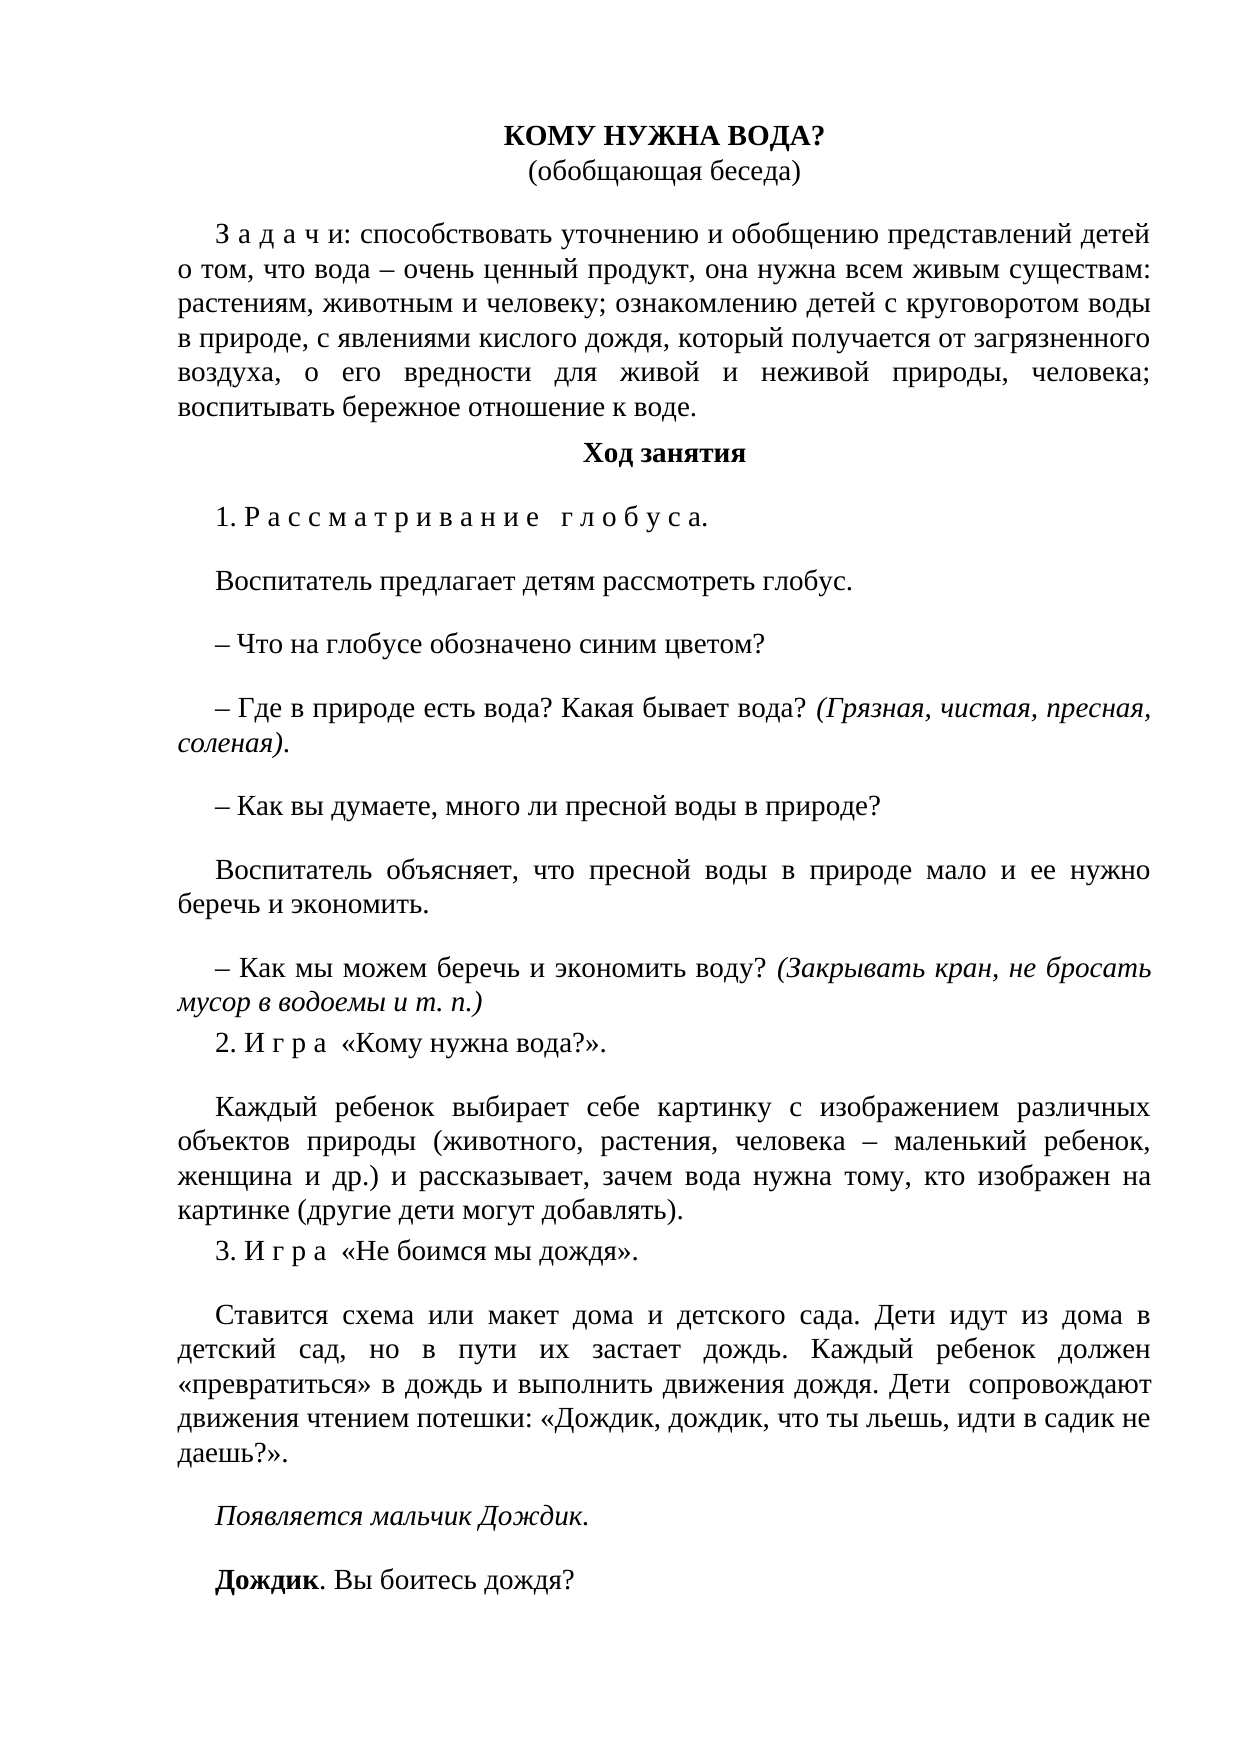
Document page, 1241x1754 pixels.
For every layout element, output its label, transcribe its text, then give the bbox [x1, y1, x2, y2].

text 2. И г р а «Кому нужна вода?». [177, 1025, 1152, 1059]
text Каждый ребенок выбирает себе картинку с изображением различных объектов природы (животного, растения, человека – маленький ребенок, женщина и др.) и рассказывает, зачем вода нужна тому, кто изображен на картинке (другие дети могут добавлять). [177, 1089, 1152, 1226]
text – Что на глобусе обозначено синим цветом? [177, 627, 1152, 660]
text Ставится схема или макет дома и детского сада. Дети идут из дома в детский сад, но в пути их застает дождь. Каждый ребенок должен «превратиться» в дождь и выполнить движения дождя. Дети сопровождают движения чтением потешки: «Дождик, дождик, что ты льешь, идти в садик не даешь?». [177, 1297, 1152, 1468]
text 1. Р а с с м а т р и в а н и е г л о б у с а. [177, 499, 1152, 533]
text 3. И г р а «Не боимся мы дождя». [177, 1233, 1152, 1267]
text Воспитатель объясняет, что пресной воды в природе мало и ее нужно беречь и экономить. [177, 852, 1152, 920]
text Дождик. Вы боитесь дождя? [177, 1562, 1152, 1596]
text З а д а ч и: способствовать уточнению и обобщению представлений детей о том, что вода – очень ценный продукт, она нужна всем живым существам: растениям, животным и человеку; ознакомлению детей с круговоротом воды в природе, с явлениями кислого дождя, который получается от загрязненного воздуха, о его вредности для живой и неживой природы, человека; воспитывать бережное отношение к воде. [177, 216, 1152, 422]
text Ход занятия [177, 436, 1152, 469]
text Появляется мальчик Дождик. [177, 1498, 1152, 1532]
text – Как мы можем беречь и экономить воду? (Закрывать кран, не бросать мусор в водоемы и т. п.) [177, 950, 1152, 1018]
text – Где в природе есть вода? Какая бывает вода? (Грязная, чистая, пресная, соленая). [177, 690, 1152, 758]
text Воспитатель предлагает детям рассмотреть глобус. [177, 563, 1152, 596]
text – Как вы думаете, много ли пресной воды в природе? [177, 788, 1152, 822]
text КОМУ НУЖНА ВОДА? (обобщающая беседа) [177, 118, 1152, 186]
